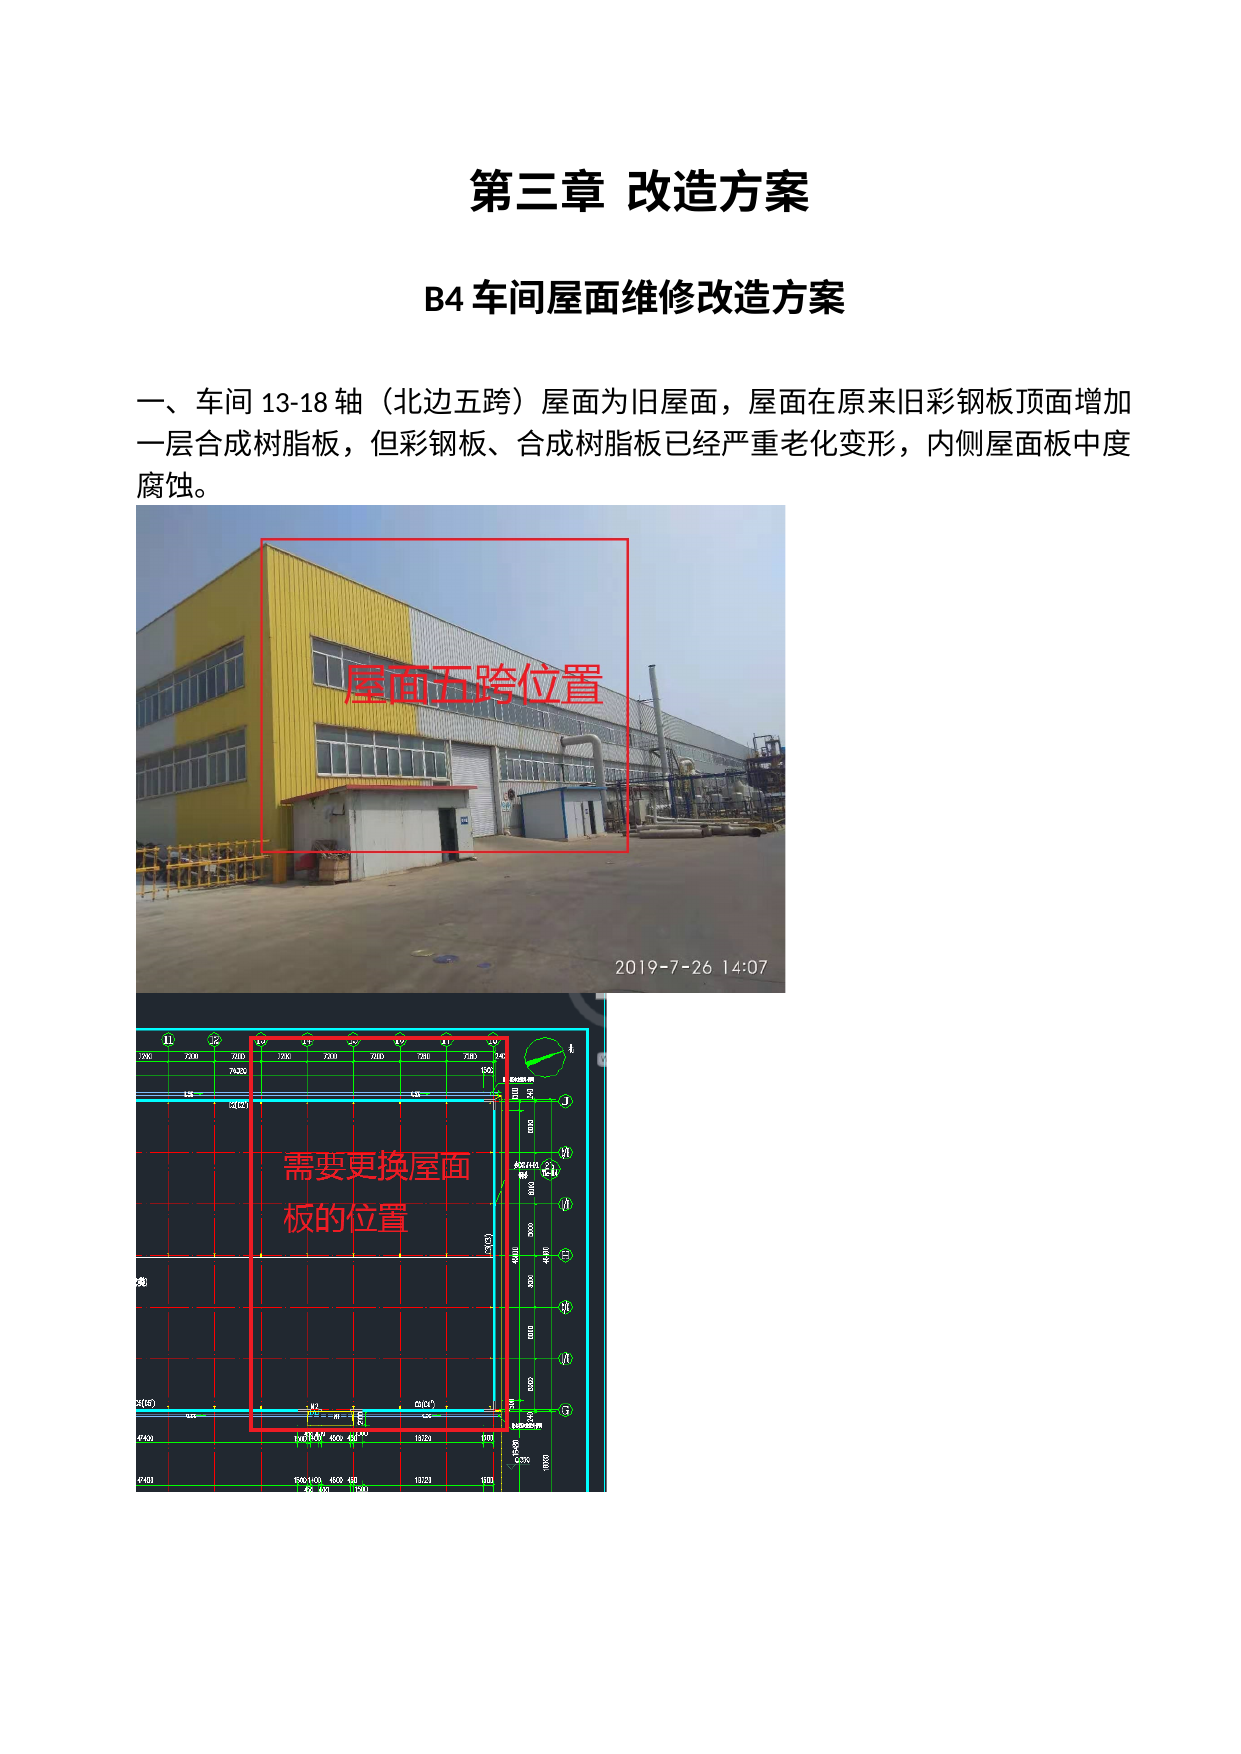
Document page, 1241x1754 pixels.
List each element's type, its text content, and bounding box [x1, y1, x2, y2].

text 一、车间13-18轴（北边五跨）屋面为旧屋面，屋面在原来旧彩钢板顶面增加一层合成树脂板，但彩钢板、合成树脂板已经严重老化变形，内侧屋面板中度腐蚀。 [136, 378, 1134, 505]
text 第三章 改造方案 [136, 168, 1142, 218]
picture [136, 505, 786, 1492]
text B4车间屋面维修改造方案 [136, 268, 1134, 322]
